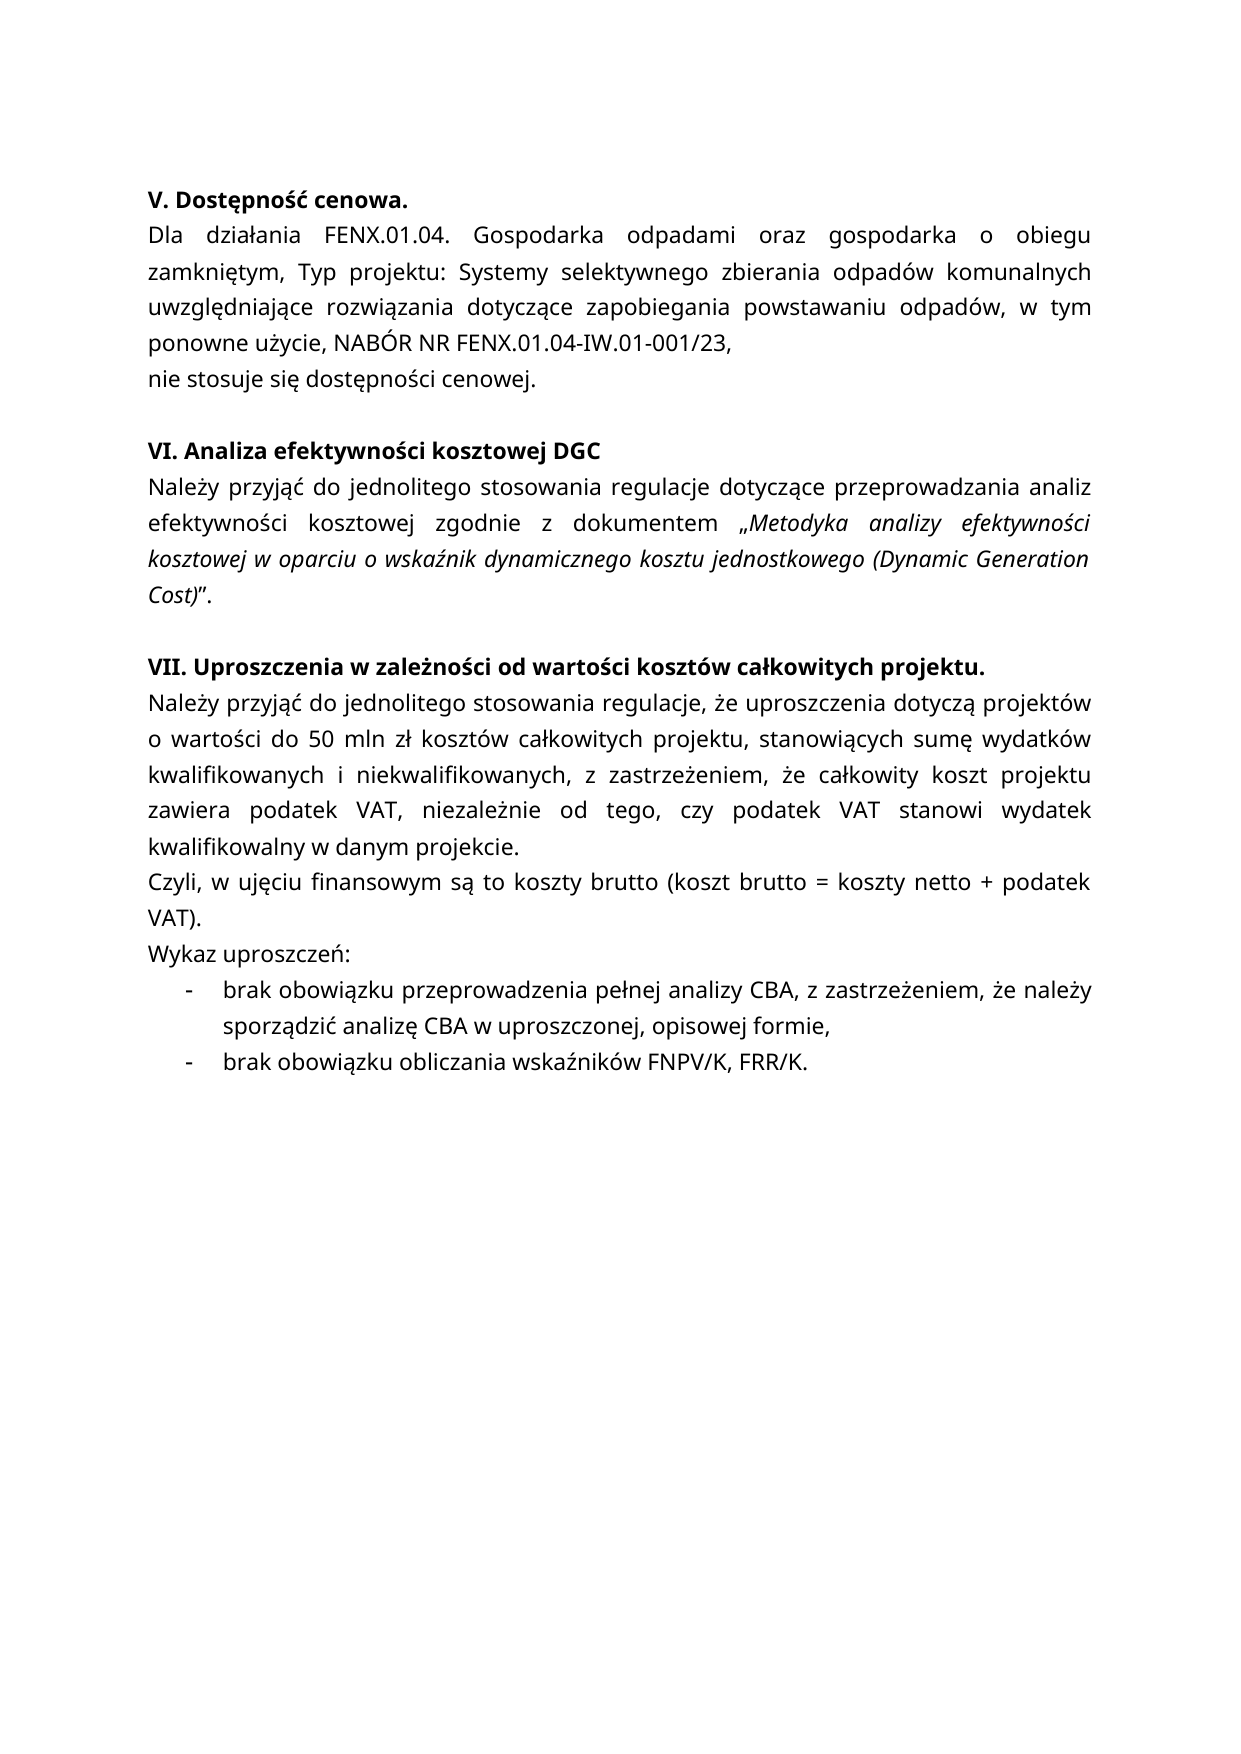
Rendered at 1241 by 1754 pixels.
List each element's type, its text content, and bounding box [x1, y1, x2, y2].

list brak obowiązku obliczania wskaźników FNPV/K, FRR/K. [185, 1046, 1093, 1077]
text Czyli, w ujęciu finansowym są to koszty brutto (koszt brutto = koszty netto + podatek VAT). [148, 866, 1093, 933]
text VI. Analiza efektywności kosztowej DGC [148, 435, 1093, 466]
text Wykaz uproszczeń: [148, 938, 1093, 969]
text nie stosuje się dostępności cenowej. [148, 363, 1093, 394]
text Należy przyjąć do jednolitego stosowania regulacje dotyczące przeprowadzania analiz efektywności kosztowej zgodnie z dokumentem „Metodyka analizy efektywności kosztowej w oparciu o wskaźnik dynamicznego kosztu jednostkowego (Dynamic Generation Cost)”. [148, 471, 1093, 610]
text V. Dostępność cenowa. [148, 183, 1093, 215]
text Dla działania FENX.01.04. Gospodarka odpadami oraz gospodarka o obiegu zamkniętym, Typ projektu: Systemy selektywnego zbierania odpadów komunalnych uwzględniające rozwiązania dotyczące zapobiegania powstawaniu odpadów, w tym ponowne użycie, NABÓR NR FENX.01.04-IW.01-001/23, [148, 219, 1093, 358]
text Należy przyjąć do jednolitego stosowania regulacje, że uproszczenia dotyczą projektów o wartości do 50 mln zł kosztów całkowitych projektu, stanowiących sumę wydatków kwalifikowanych i niekwalifikowanych, z zastrzeżeniem, że całkowity koszt projektu zawiera podatek VAT, niezależnie od tego, czy podatek VAT stanowi wydatek kwalifikowalny w danym projekcie. [148, 687, 1093, 862]
text VII. Uproszczenia w zależności od wartości kosztów całkowitych projektu. [148, 651, 1093, 682]
list brak obowiązku przeprowadzenia pełnej analizy CBA, z zastrzeżeniem, że należy sporządzić analizę CBA w uproszczonej, opisowej formie, [185, 974, 1093, 1041]
